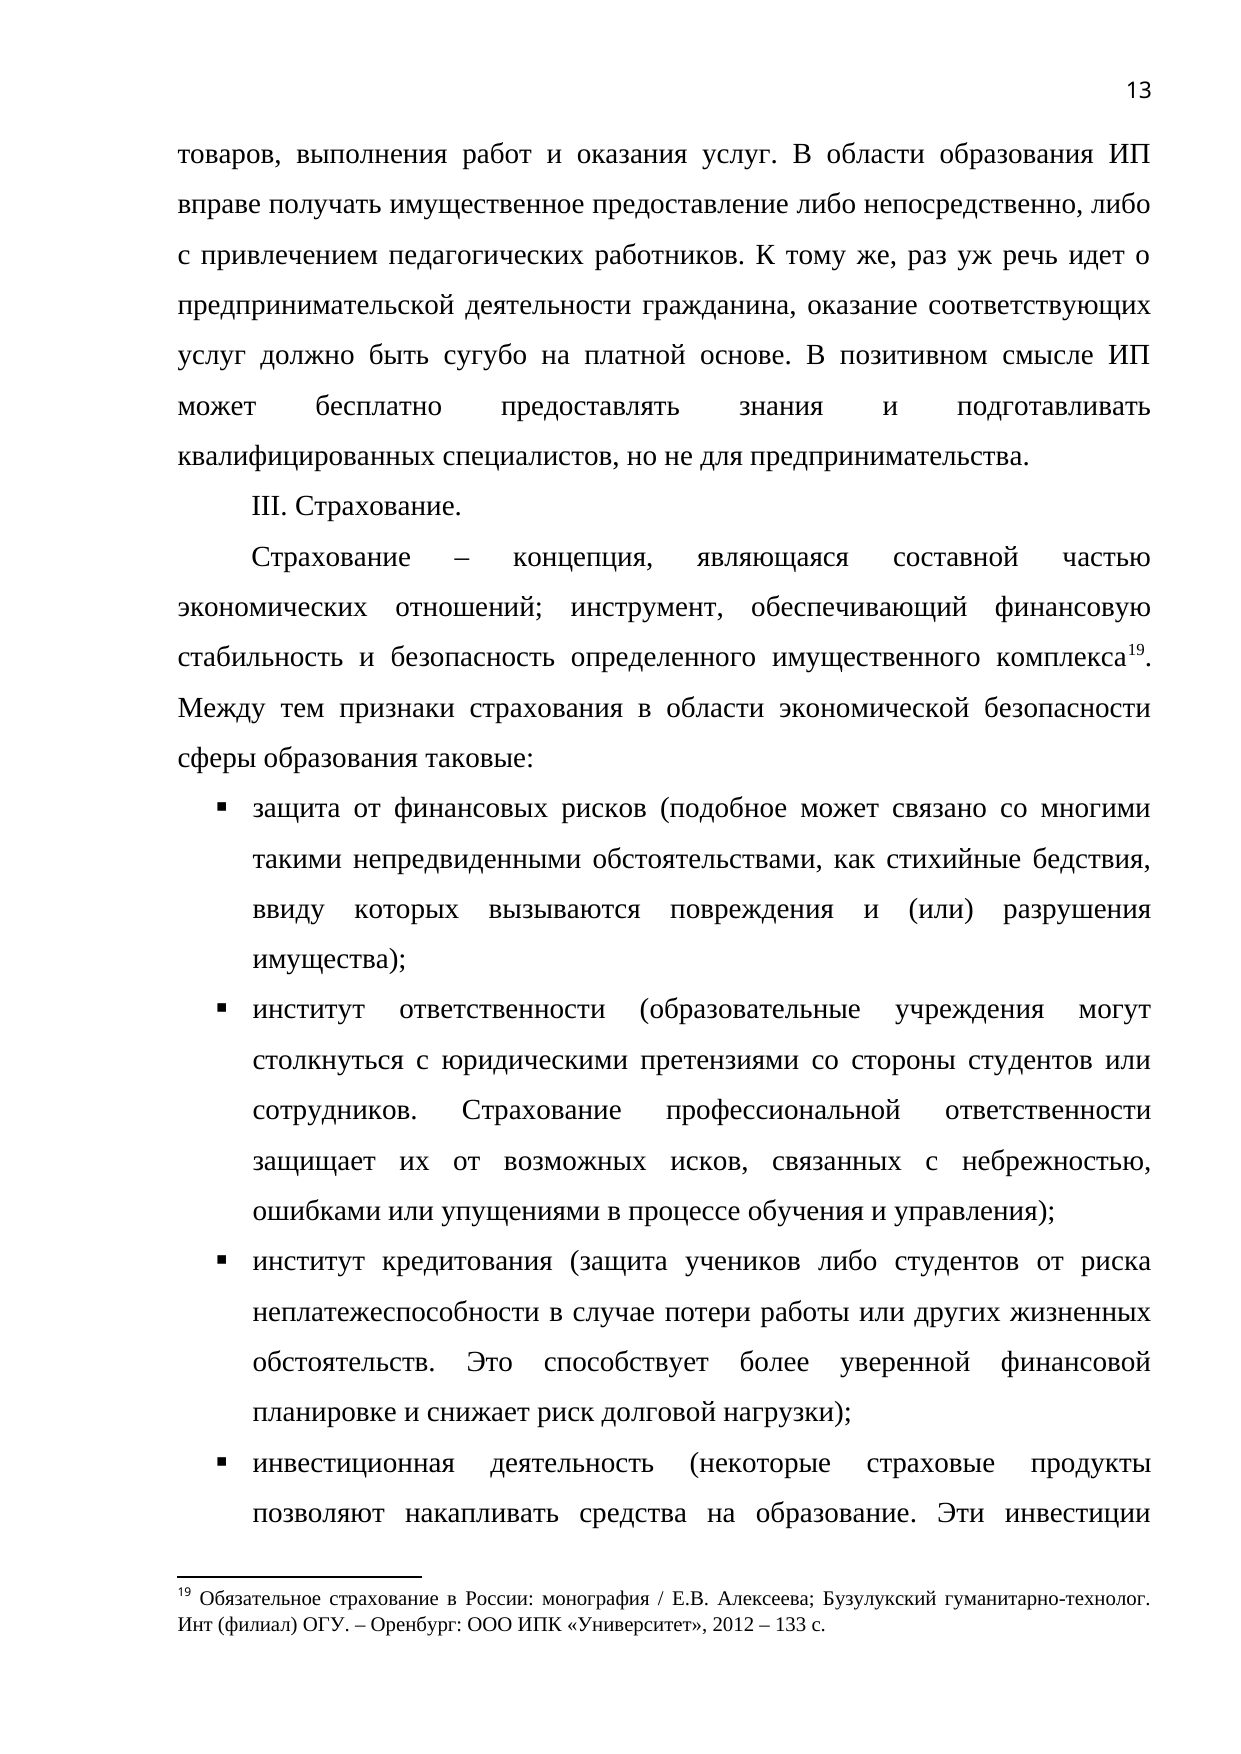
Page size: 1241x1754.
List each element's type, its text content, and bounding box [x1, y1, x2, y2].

list защита от финансовых рисков (подобное может связано со многими такими непредвиденными обстоятельствами, как стихийные бедствия, ввиду которых вызываются повреждения и (или) разрушения имущества); [215, 790, 1152, 975]
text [177, 136, 1152, 472]
text Страхование – концепция, являющаяся составной частью экономических отношений; инструмент, обеспечивающий финансовую стабильность и безопасность определенного имущественного комплекса. Между тем признаки страхования в области экономической безопасности сферы образования таковые: [177, 539, 1152, 773]
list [215, 1445, 1152, 1529]
text III. Страхование. [177, 488, 1152, 522]
list институт кредитования (защита учеников либо студентов от риска неплатежеспособности в случае потери работы или других жизненных обстоятельств. Это способствует более уверенной финансовой планировке и снижает риск долговой нагрузки); [215, 1243, 1152, 1428]
list институт ответственности (образовательные учреждения могут столкнуться с юридическими претензиями со стороны студентов или сотрудников. Страхование профессиональной ответственности защищает их от возможных исков, связанных с небрежностью, ошибками или упущениями в процессе обучения и управления); [215, 992, 1152, 1227]
